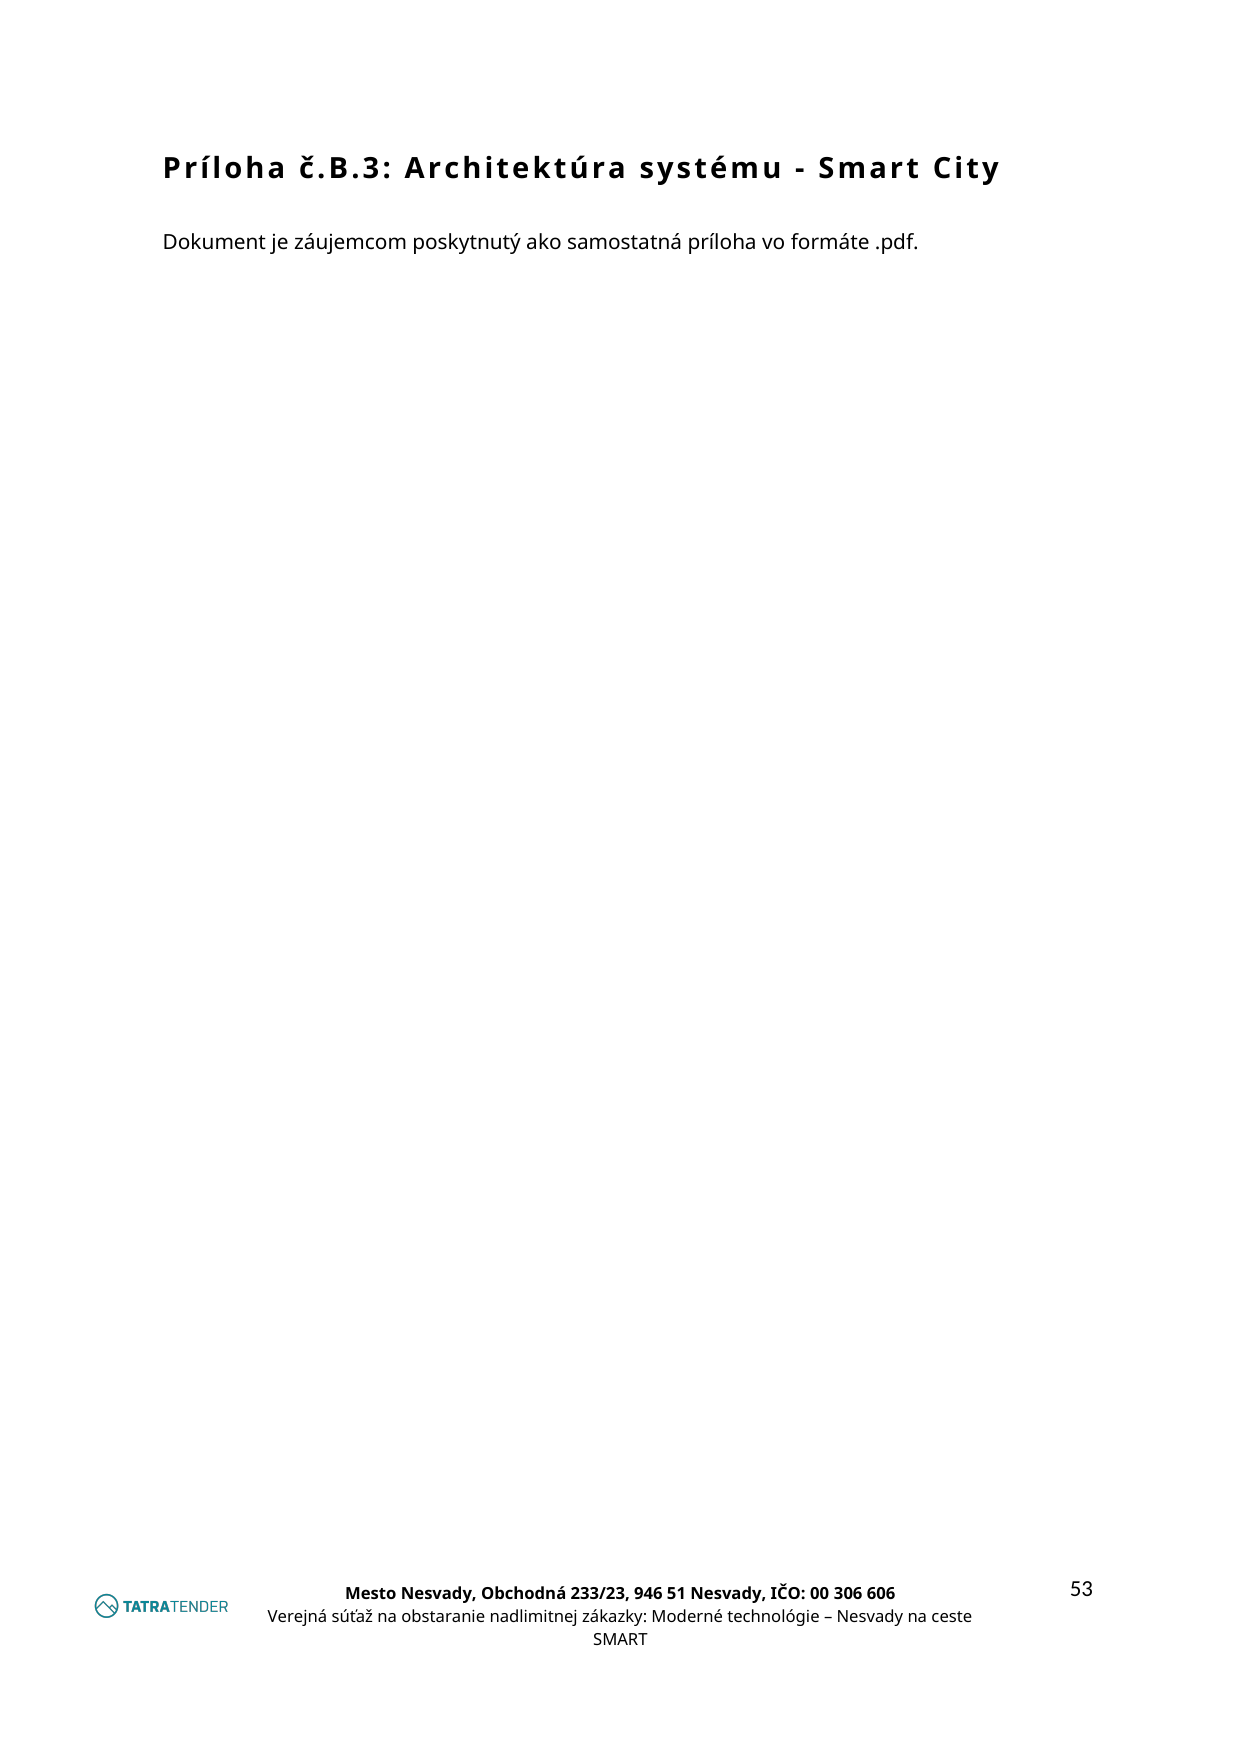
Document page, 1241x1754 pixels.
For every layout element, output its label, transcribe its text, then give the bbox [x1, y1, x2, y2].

text Dokument je záujemcom poskytnutý ako samostatná príloha vo formáte .pdf. [162, 227, 1093, 255]
picture [92, 1583, 239, 1627]
text Príloha č.B.3: Architektúra systému - Smart City [162, 148, 1093, 187]
